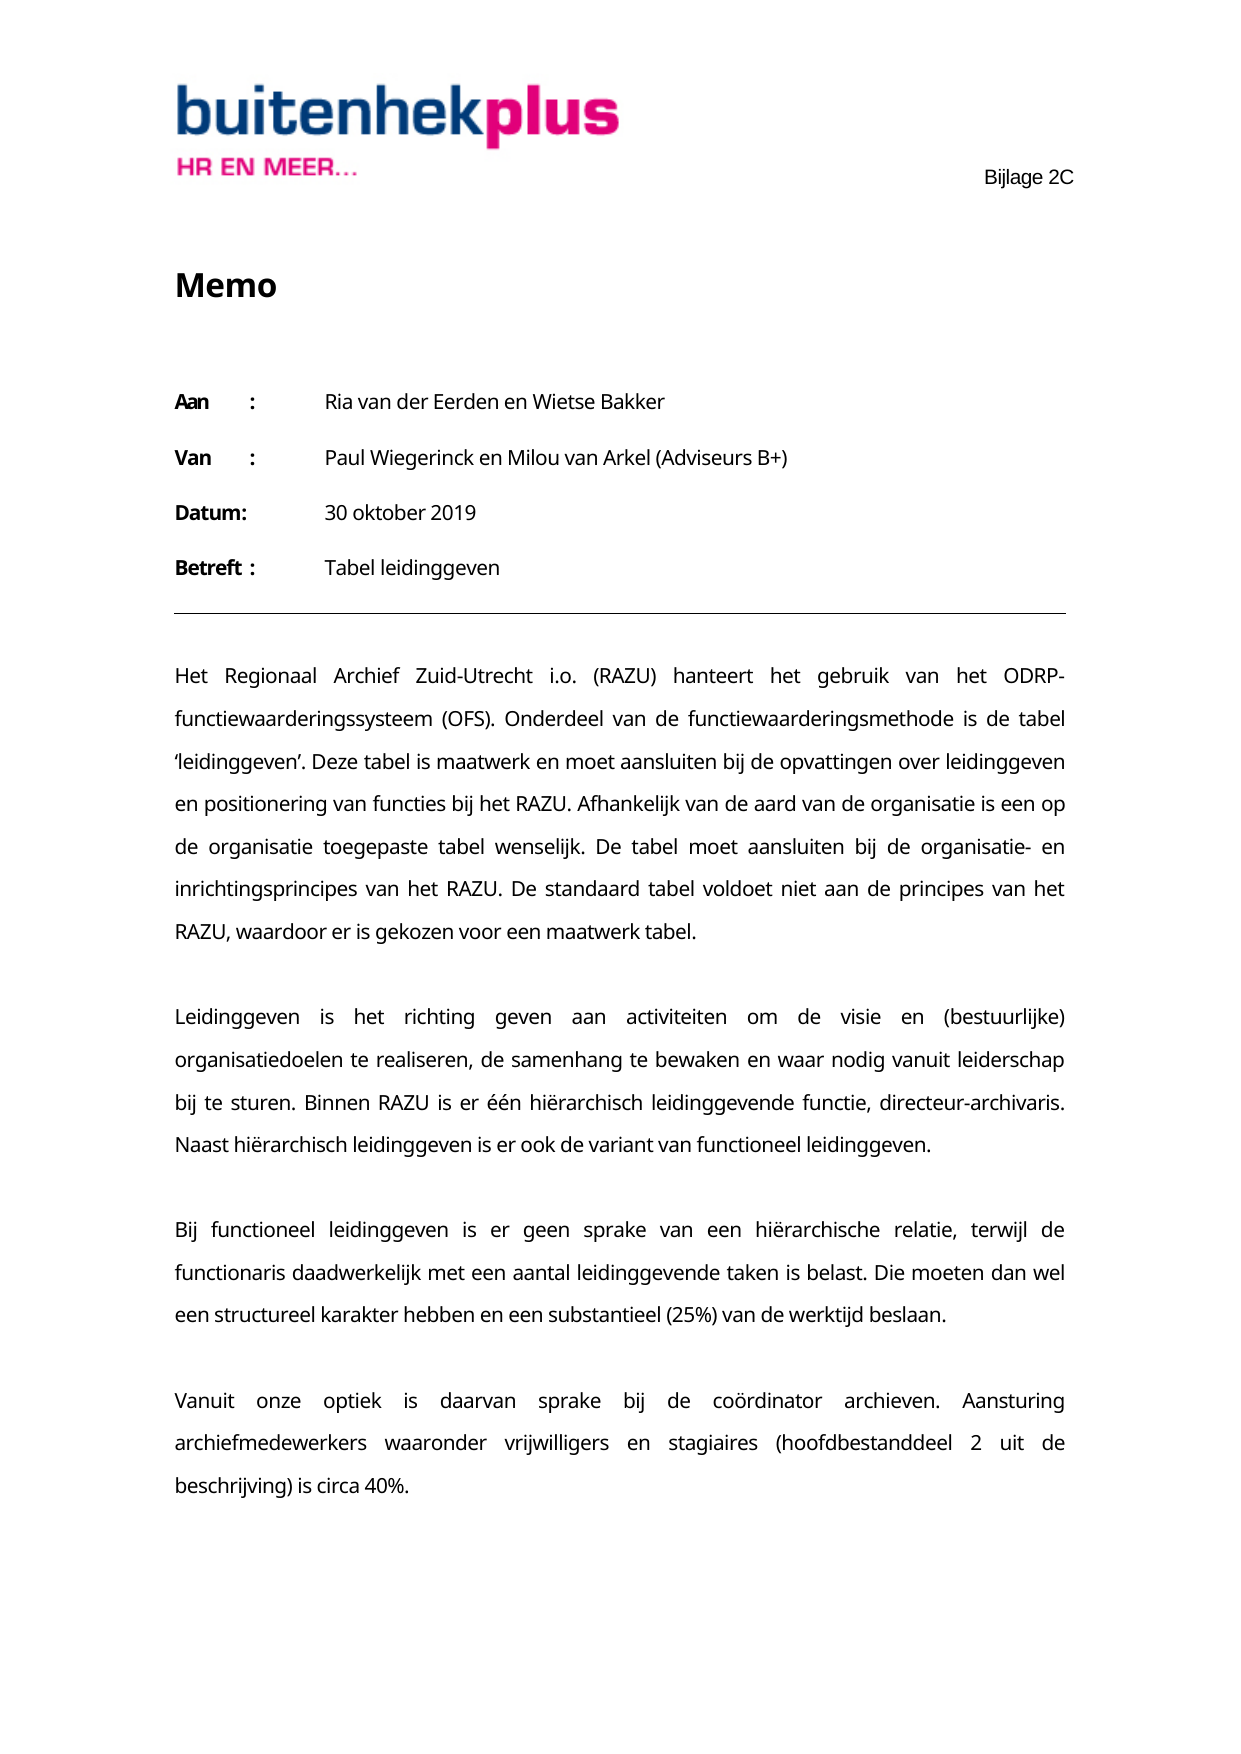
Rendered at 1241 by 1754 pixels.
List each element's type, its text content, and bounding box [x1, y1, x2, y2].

text Memo [174, 262, 1066, 307]
text Bij functioneel leidinggeven is er geen sprake van een hiërarchische relatie, terwijl de functionaris daadwerkelijk met een aantal leidinggevende taken is belast. Die moeten dan wel een structureel karakter hebben en een substantieel (25%) van de werktijd beslaan. [174, 1215, 1066, 1329]
picture [159, 73, 633, 185]
text Van : Paul Wiegerinck en Milou van Arkel (Adviseurs B+) [174, 443, 1066, 471]
text Betreft : Tabel leidinggeven [174, 553, 1066, 613]
text Vanuit onze optiek is daarvan sprake bij de coördinator archieven. Aansturing archiefmedewerkers waaronder vrijwilligers en stagiaires (hoofdbestanddeel 2 uit de beschrijving) is circa 40%. [174, 1386, 1066, 1499]
text Aan : Ria van der Eerden en Wietse Bakker [174, 387, 1066, 416]
text Leidinggeven is het richting geven aan activiteiten om de visie en (bestuurlijke) organisatiedoelen te realiseren, de samenhang te bewaken en waar nodig vanuit leiderschap bij te sturen. Binnen RAZU is er één hiërarchisch leidinggevende functie, directeur-archivaris. Naast hiërarchisch leidinggeven is er ook de variant van functioneel leidinggeven. [174, 1002, 1066, 1159]
text Het Regionaal Archief Zuid-Utrecht i.o. (RAZU) hanteert het gebruik van het ODRP-functiewaarderingssysteem (OFS). Onderdeel van de functiewaarderingsmethode is de tabel ‘leidinggeven’. Deze tabel is maatwerk en moet aansluiten bij de opvattingen over leidinggeven en positionering van functies bij het RAZU. Afhankelijk van de aard van de organisatie is een op de organisatie toegepaste tabel wenselijk. De tabel moet aansluiten bij de organisatie- en inrichtingsprincipes van het RAZU. De standaard tabel voldoet niet aan de principes van het RAZU, waardoor er is gekozen voor een maatwerk tabel. [174, 662, 1066, 946]
text Datum: 30 oktober 2019 [174, 498, 1066, 526]
